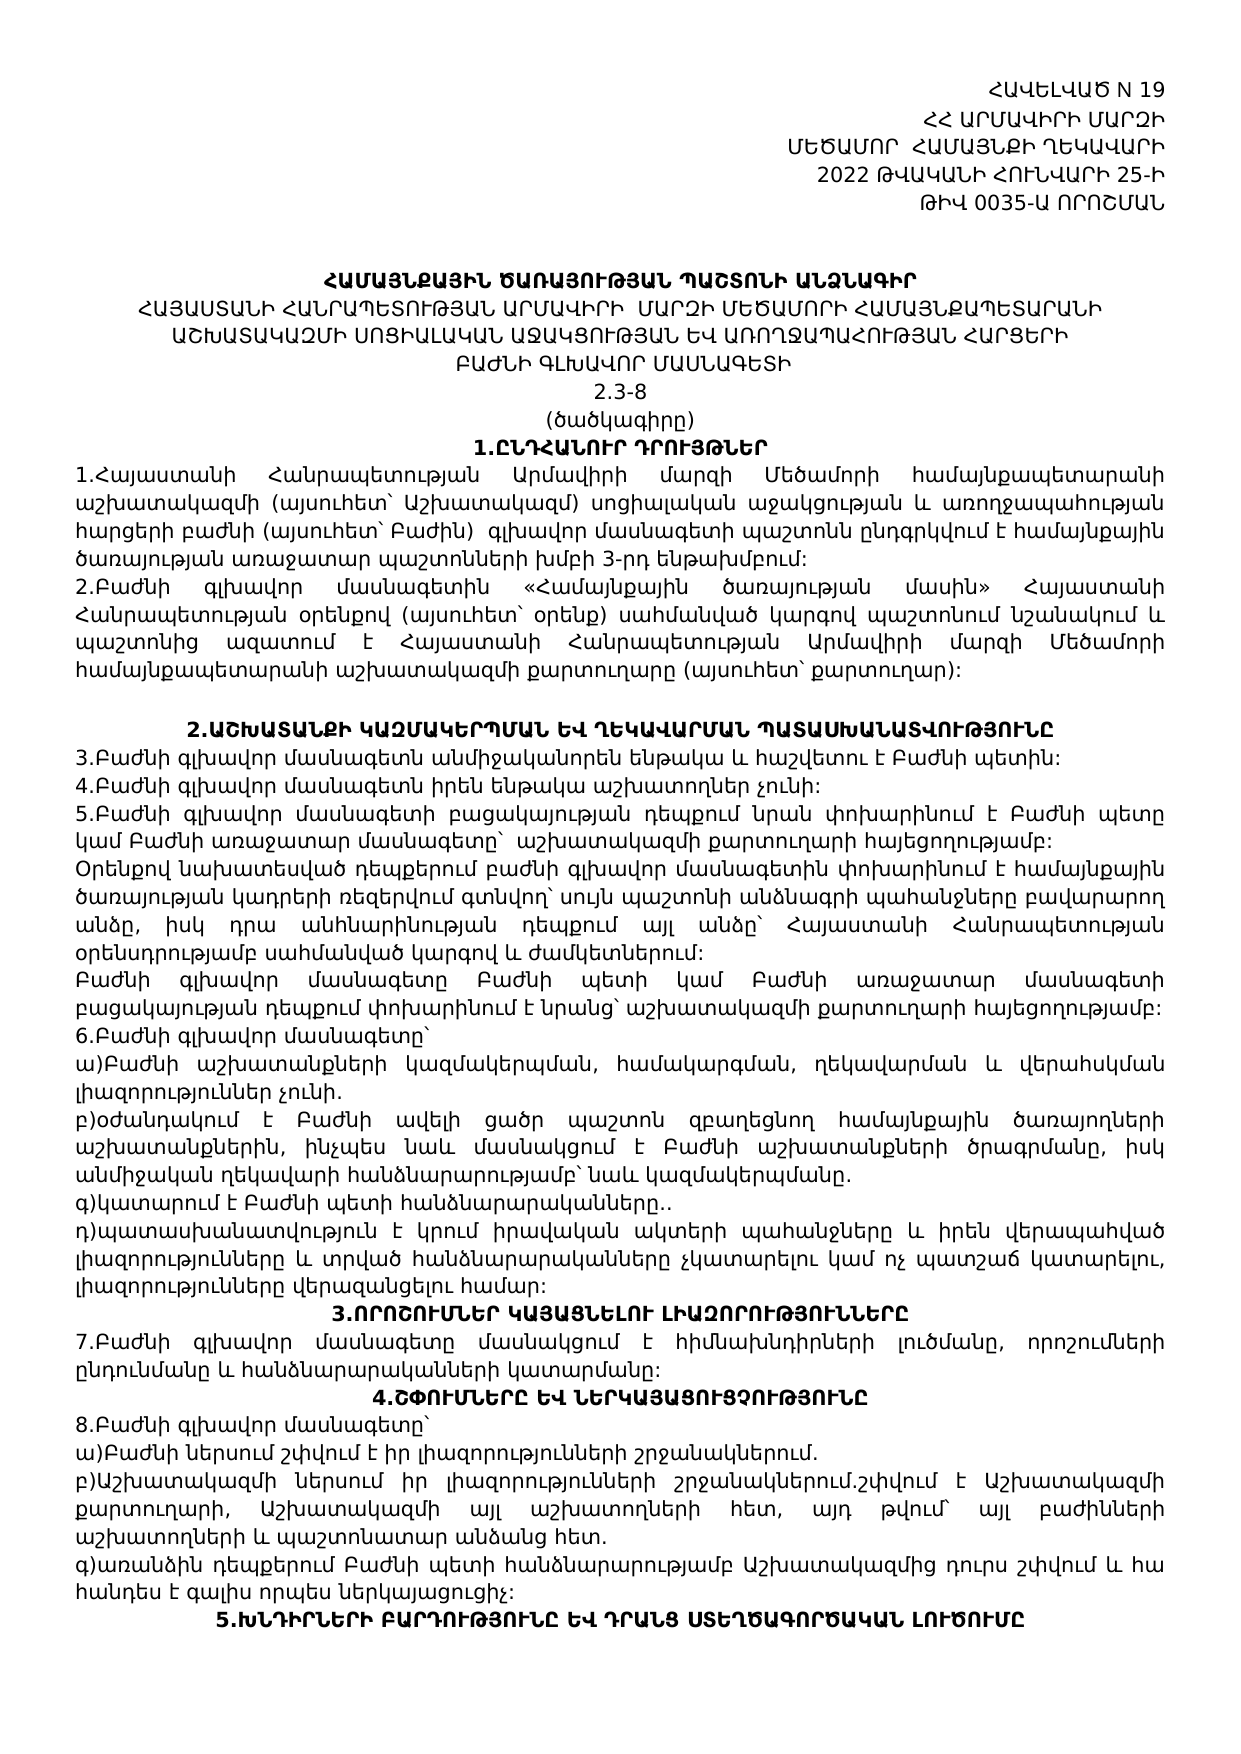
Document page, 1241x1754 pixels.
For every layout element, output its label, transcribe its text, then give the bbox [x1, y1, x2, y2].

text դ)պատասխանատվություն է կրում իրավական ակտերի պահանջները և իրեն վերապահված լիազորությունները և տրված հանձնարարականները չկատարելու կամ ոչ պատշաճ կատարելու, լիազորությունները վերազանցելու համար: [75, 1219, 1165, 1299]
text ՀԱՅԱՍՏԱՆԻ ՀԱՆՐԱՊԵՏՈՒԹՅԱՆ ԱՐՄԱՎԻՐԻ ՄԱՐԶԻ ՄԵԾԱՄՈՐԻ ՀԱՄԱՅՆՔԱՊԵՏԱՐԱՆԻ ԱՇԽԱՏԱԿԱԶՄԻ ՍՈՑԻԱԼԱԿԱՆ ԱՋԱԿՑՈՒԹՅԱՆ ԵՎ ԱՌՈՂՋԱՊԱՀՈՒԹՅԱՆ ՀԱՐՑԵՐԻ [75, 297, 1165, 349]
text 8.Բաժնի գլխավոր մասնագետը՝ [75, 1413, 1165, 1438]
text 1.Հայաստանի Հանրապետության Արմավիրի մարզի Մեծամորի համայնքապետարանի աշխատակազմի (այսուհետ՝ Աշխատակազմ) սոցիալական աջակցության և առողջապահության հարցերի բաժնի (այսուհետ՝ Բաժին) գլխավոր մասնագետի պաշտոնն ընդգրկվում է համայնքային ծառայության առաջատար պաշտոնների խմբի 3-րդ ենթախմբում: [75, 463, 1165, 571]
text ՄԵԾԱՄՈՐ ՀԱՄԱՅՆՔԻ ՂԵԿԱՎԱՐԻ [591, 135, 1165, 160]
text ՀԱՄԱՅՆՔԱՅԻՆ ԾԱՌԱՅՈՒԹՅԱՆ ՊԱՇՏՈՆԻ ԱՆՁՆԱԳԻՐ [75, 269, 1165, 293]
text բ)օժանդակում է Բաժնի ավելի ցածր պաշտոն զբաղեցնող համայնքային ծառայողների աշխատանքներին, ինչպես նաև մասնակցում է Բաժնի աշխատանքների ծրագրմանը, իսկ անմիջական ղեկավարի հանձնարարությամբ՝ նաև կազմակերպմանը. [75, 1108, 1165, 1187]
text 1.ԸՆԴՀԱՆՈՒՐ ԴՐՈՒՅԹՆԵՐ [75, 436, 1165, 460]
text 3.Բաժնի գլխավոր մասնագետն անմիջականորեն ենթակա և հաշվետու է Բաժնի պետին: [75, 746, 1165, 770]
text 2.3-8 [75, 380, 1165, 404]
text 3.ՈՐՈՇՈՒՄՆԵՐ ԿԱՅԱՑՆԵԼՈՒ ԼԻԱԶՈՐՈՒԹՅՈՒՆՆԵՐԸ [75, 1302, 1165, 1327]
text գ)կատարում է Բաժնի պետի հանձնարարականները.. [75, 1191, 1165, 1215]
text ՀՀ ԱՐՄԱՎԻՐԻ ՄԱՐԶԻ [591, 108, 1165, 132]
text ՀԱՎԵԼՎԱԾ N 19 [591, 75, 1165, 103]
text ա)Բաժնի ներսում շփվում է իր լիազորությունների շրջանակներում. [75, 1441, 1165, 1466]
text Օրենքով նախատեսված դեպքերում բաժնի գլխավոր մասնագետին փոխարինում է համայնքային ծառայության կադրերի ռեզերվում գտնվող՝ սույն պաշտոնի անձնագրի պահանջները բավարարող անձը, իսկ դրա անհնարինության դեպքում այլ անձը՝ Հայաստանի Հանրապետության օրենսդրությամբ սահմանված կարգով և ժամկետներում: [75, 857, 1165, 965]
text բ)Աշխատակազմի ներսում իր լիազորությունների շրջանակներում.շփվում է Աշխատակազմի քարտուղարի, Աշխատակազմի այլ աշխատողների հետ, այդ թվում՝ այլ բաժինների աշխատողների և պաշտոնատար անձանց հետ. [75, 1469, 1165, 1549]
text 4.ՇՓՈՒՄՆԵՐԸ ԵՎ ՆԵՐԿԱՅԱՑՈՒՑՉՈՒԹՅՈՒՆԸ [75, 1386, 1165, 1410]
text ա)Բաժնի աշխատանքների կազմակերպման, համակարգման, ղեկավարման և վերահսկման լիազորություններ չունի. [75, 1052, 1165, 1104]
text ԲԱԺՆԻ ԳԼԽԱՎՈՐ ՄԱՍՆԱԳԵՏԻ [75, 352, 1165, 377]
text գ)առանձին դեպքերում Բաժնի պետի հանձնարարությամբ Աշխատակազմից դուրս շփվում և հա հանդես է գալիս որպես ներկայացուցիչ: [75, 1553, 1165, 1605]
text ԹԻՎ 0035-Ա ՈՐՈՇՄԱՆ [517, 191, 1165, 215]
text Բաժնի գլխավոր մասնագետը Բաժնի պետի կամ Բաժնի առաջատար մասնագետի բացակայության դեպքում փոխարինում է նրանց՝ աշխատակազմի քարտուղարի հայեցողությամբ: [75, 968, 1165, 1021]
text 2022 ԹՎԱԿԱՆԻ ՀՈՒՆՎԱՐԻ 25-Ի [517, 163, 1165, 187]
text 5.ԽՆԴԻՐՆԵՐԻ ԲԱՐԴՈՒԹՅՈՒՆԸ ԵՎ ԴՐԱՆՑ ՍՏԵՂԾԱԳՈՐԾԱԿԱՆ ԼՈՒԾՈՒՄԸ [75, 1608, 1165, 1632]
text 4.Բաժնի գլխավոր մասնագետն իրեն ենթակա աշխատողներ չունի: [75, 774, 1165, 798]
text 7.Բաժնի գլխավոր մասնագետը մասնակցում է հիմնախնդիրների լուծմանը, որոշումների ընդունմանը և հանձնարարականների կատարմանը: [75, 1330, 1165, 1382]
text 5.Բաժնի գլխավոր մասնագետի բացակայության դեպքում նրան փոխարինում է Բաժնի պետը կամ Բաժնի առաջատար մասնագետը՝ աշխատակազմի քարտուղարի հայեցողությամբ: [75, 802, 1165, 854]
text 6.Բաժնի գլխավոր մասնագետը՝ [75, 1024, 1165, 1048]
text 2.Բաժնի գլխավոր մասնագետին «Համայնքային ծառայության մասին» Հայաստանի Հանրապետության օրենքով (այսուհետ՝ օրենք) սահմանված կարգով պաշտոնում նշանակում և պաշտոնից ազատում է Հայաստանի Հանրապետության Արմավիրի մարզի Մեծամորի համայնքապետարանի աշխատակազմի քարտուղարը (այսուհետ՝ քարտուղար): [75, 575, 1165, 682]
text 2.ԱՇԽԱՏԱՆՔԻ ԿԱԶՄԱԿԵՐՊՄԱՆ ԵՎ ՂԵԿԱՎԱՐՄԱՆ ՊԱՏԱՍԽԱՆԱՏՎՈՒԹՅՈՒՆԸ [75, 718, 1165, 742]
text (ծածկագիրը) [75, 408, 1165, 432]
